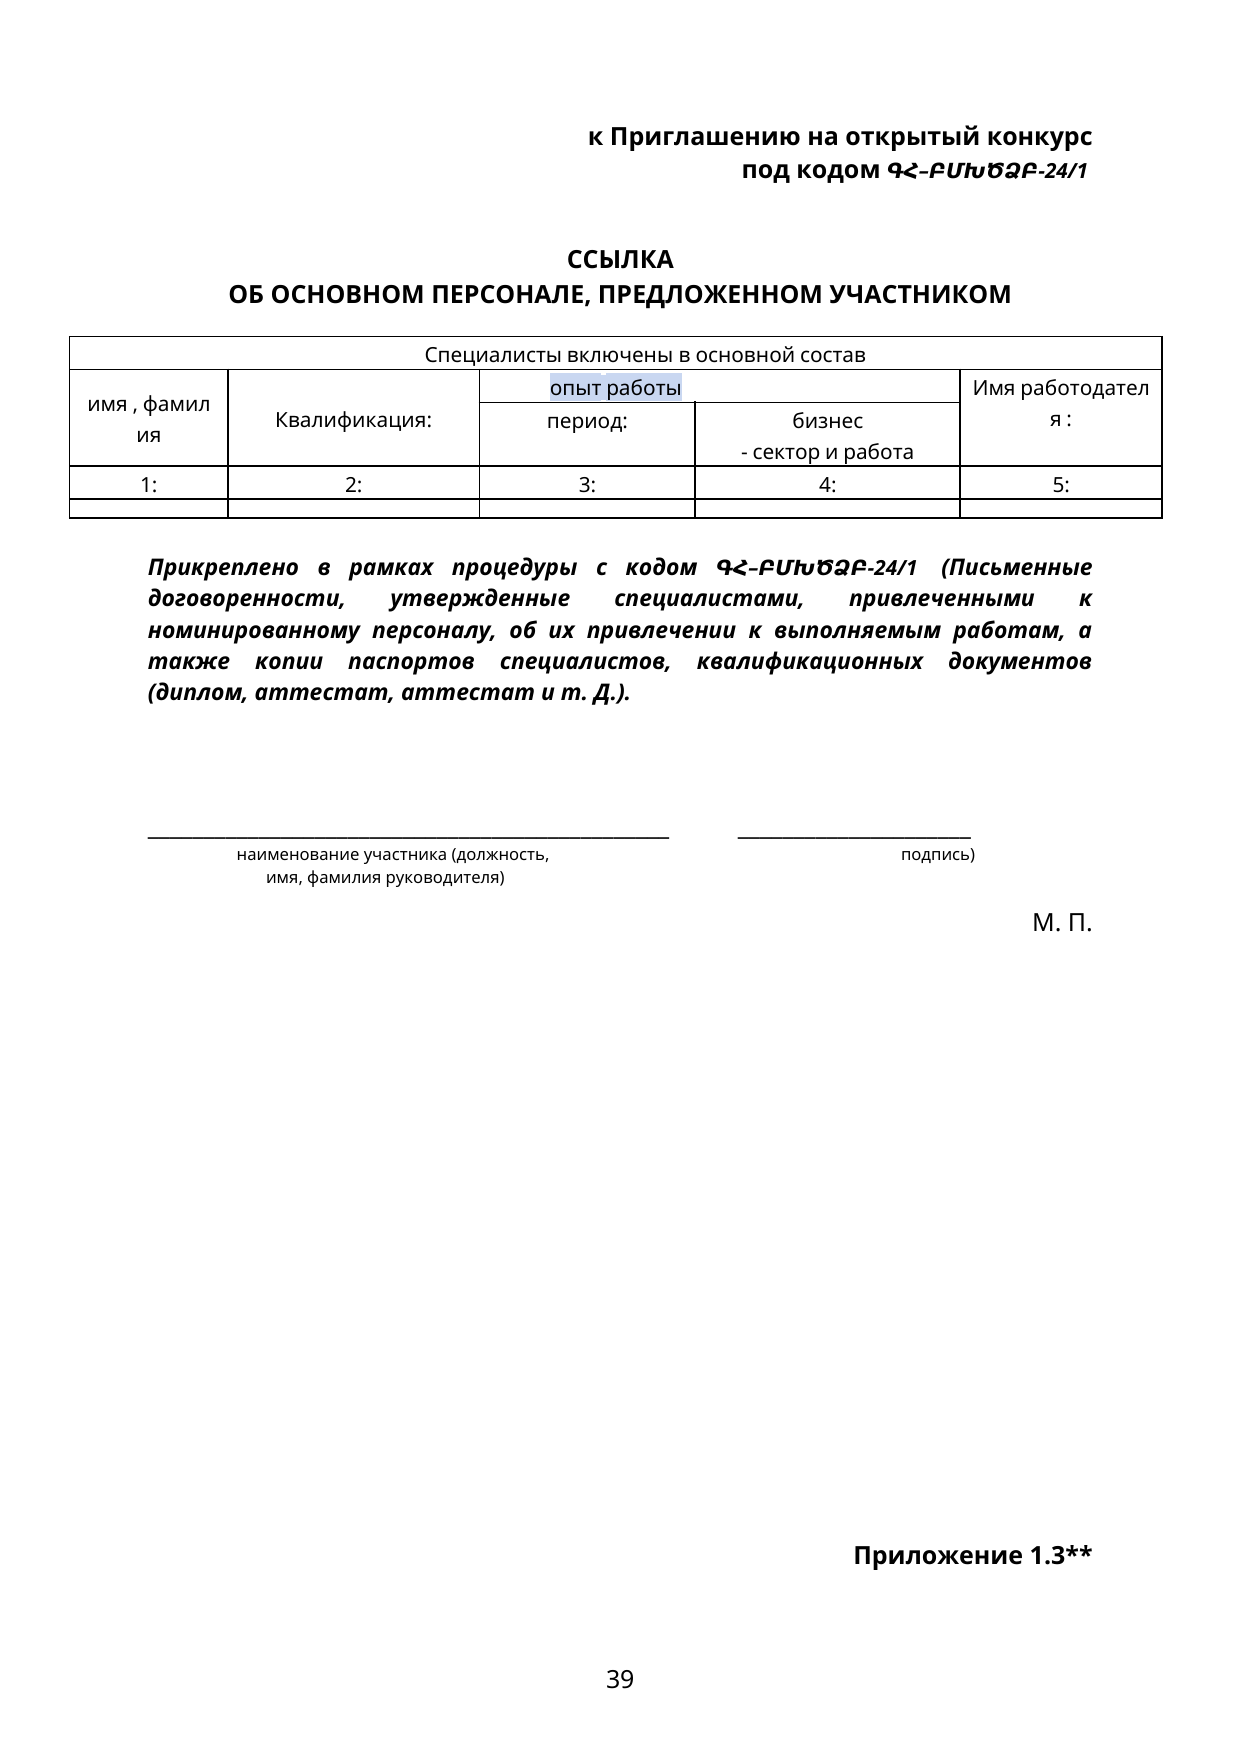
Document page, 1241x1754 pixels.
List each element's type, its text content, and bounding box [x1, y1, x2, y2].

table_cell период: [480, 403, 694, 465]
text ССЫЛКА [148, 242, 1092, 276]
table_cell Квалификация: [229, 370, 479, 465]
table_cell [480, 500, 694, 517]
table_cell 2: [229, 467, 479, 498]
text под кодом ԳՀ–ԲՄԽԾՁԲ-24/1 [148, 152, 1092, 186]
table_cell имя , фамилия [70, 370, 227, 465]
table_cell [229, 500, 479, 517]
text имя, фамилия руководителя) [266, 866, 1092, 888]
table_cell 4: [696, 467, 959, 498]
table_cell [961, 500, 1161, 517]
table_cell 5: [961, 467, 1161, 498]
text _______________________________________________ _____________________ [148, 809, 1092, 843]
text Приложение 1.3** [148, 1538, 1092, 1572]
table_cell опыт работы [480, 370, 959, 401]
table_cell [70, 500, 227, 517]
table_cell бизнес - сектор и работа [696, 403, 959, 465]
text наименование участника (должность, подпись) [236, 843, 1092, 866]
text М. П. [148, 905, 1092, 939]
table_cell [696, 500, 959, 517]
table_header Специалисты включены в основной состав [70, 337, 1161, 368]
text к Приглашению на открытый конкурс [148, 118, 1092, 152]
table_cell Имя работодателя : [961, 370, 1161, 465]
text Прикреплено в рамках процедуры с кодом ԳՀ–ԲՄԽԾՁԲ-24/1 (Письменные договоренности, утвержденные специалистами, привлеченными к номинированному персоналу, об их привлечении к выполняемым работам, а также копии паспортов специалистов, квалификационных документов (диплом, аттестат, аттестат и т. Д.). [148, 551, 1092, 707]
text ОБ ОСНОВНОМ ПЕРСОНАЛЕ, ПРЕДЛОЖЕННОМ УЧАСТНИКОМ [148, 276, 1092, 310]
table_cell 1: [70, 467, 227, 498]
table_cell 3: [480, 467, 694, 498]
